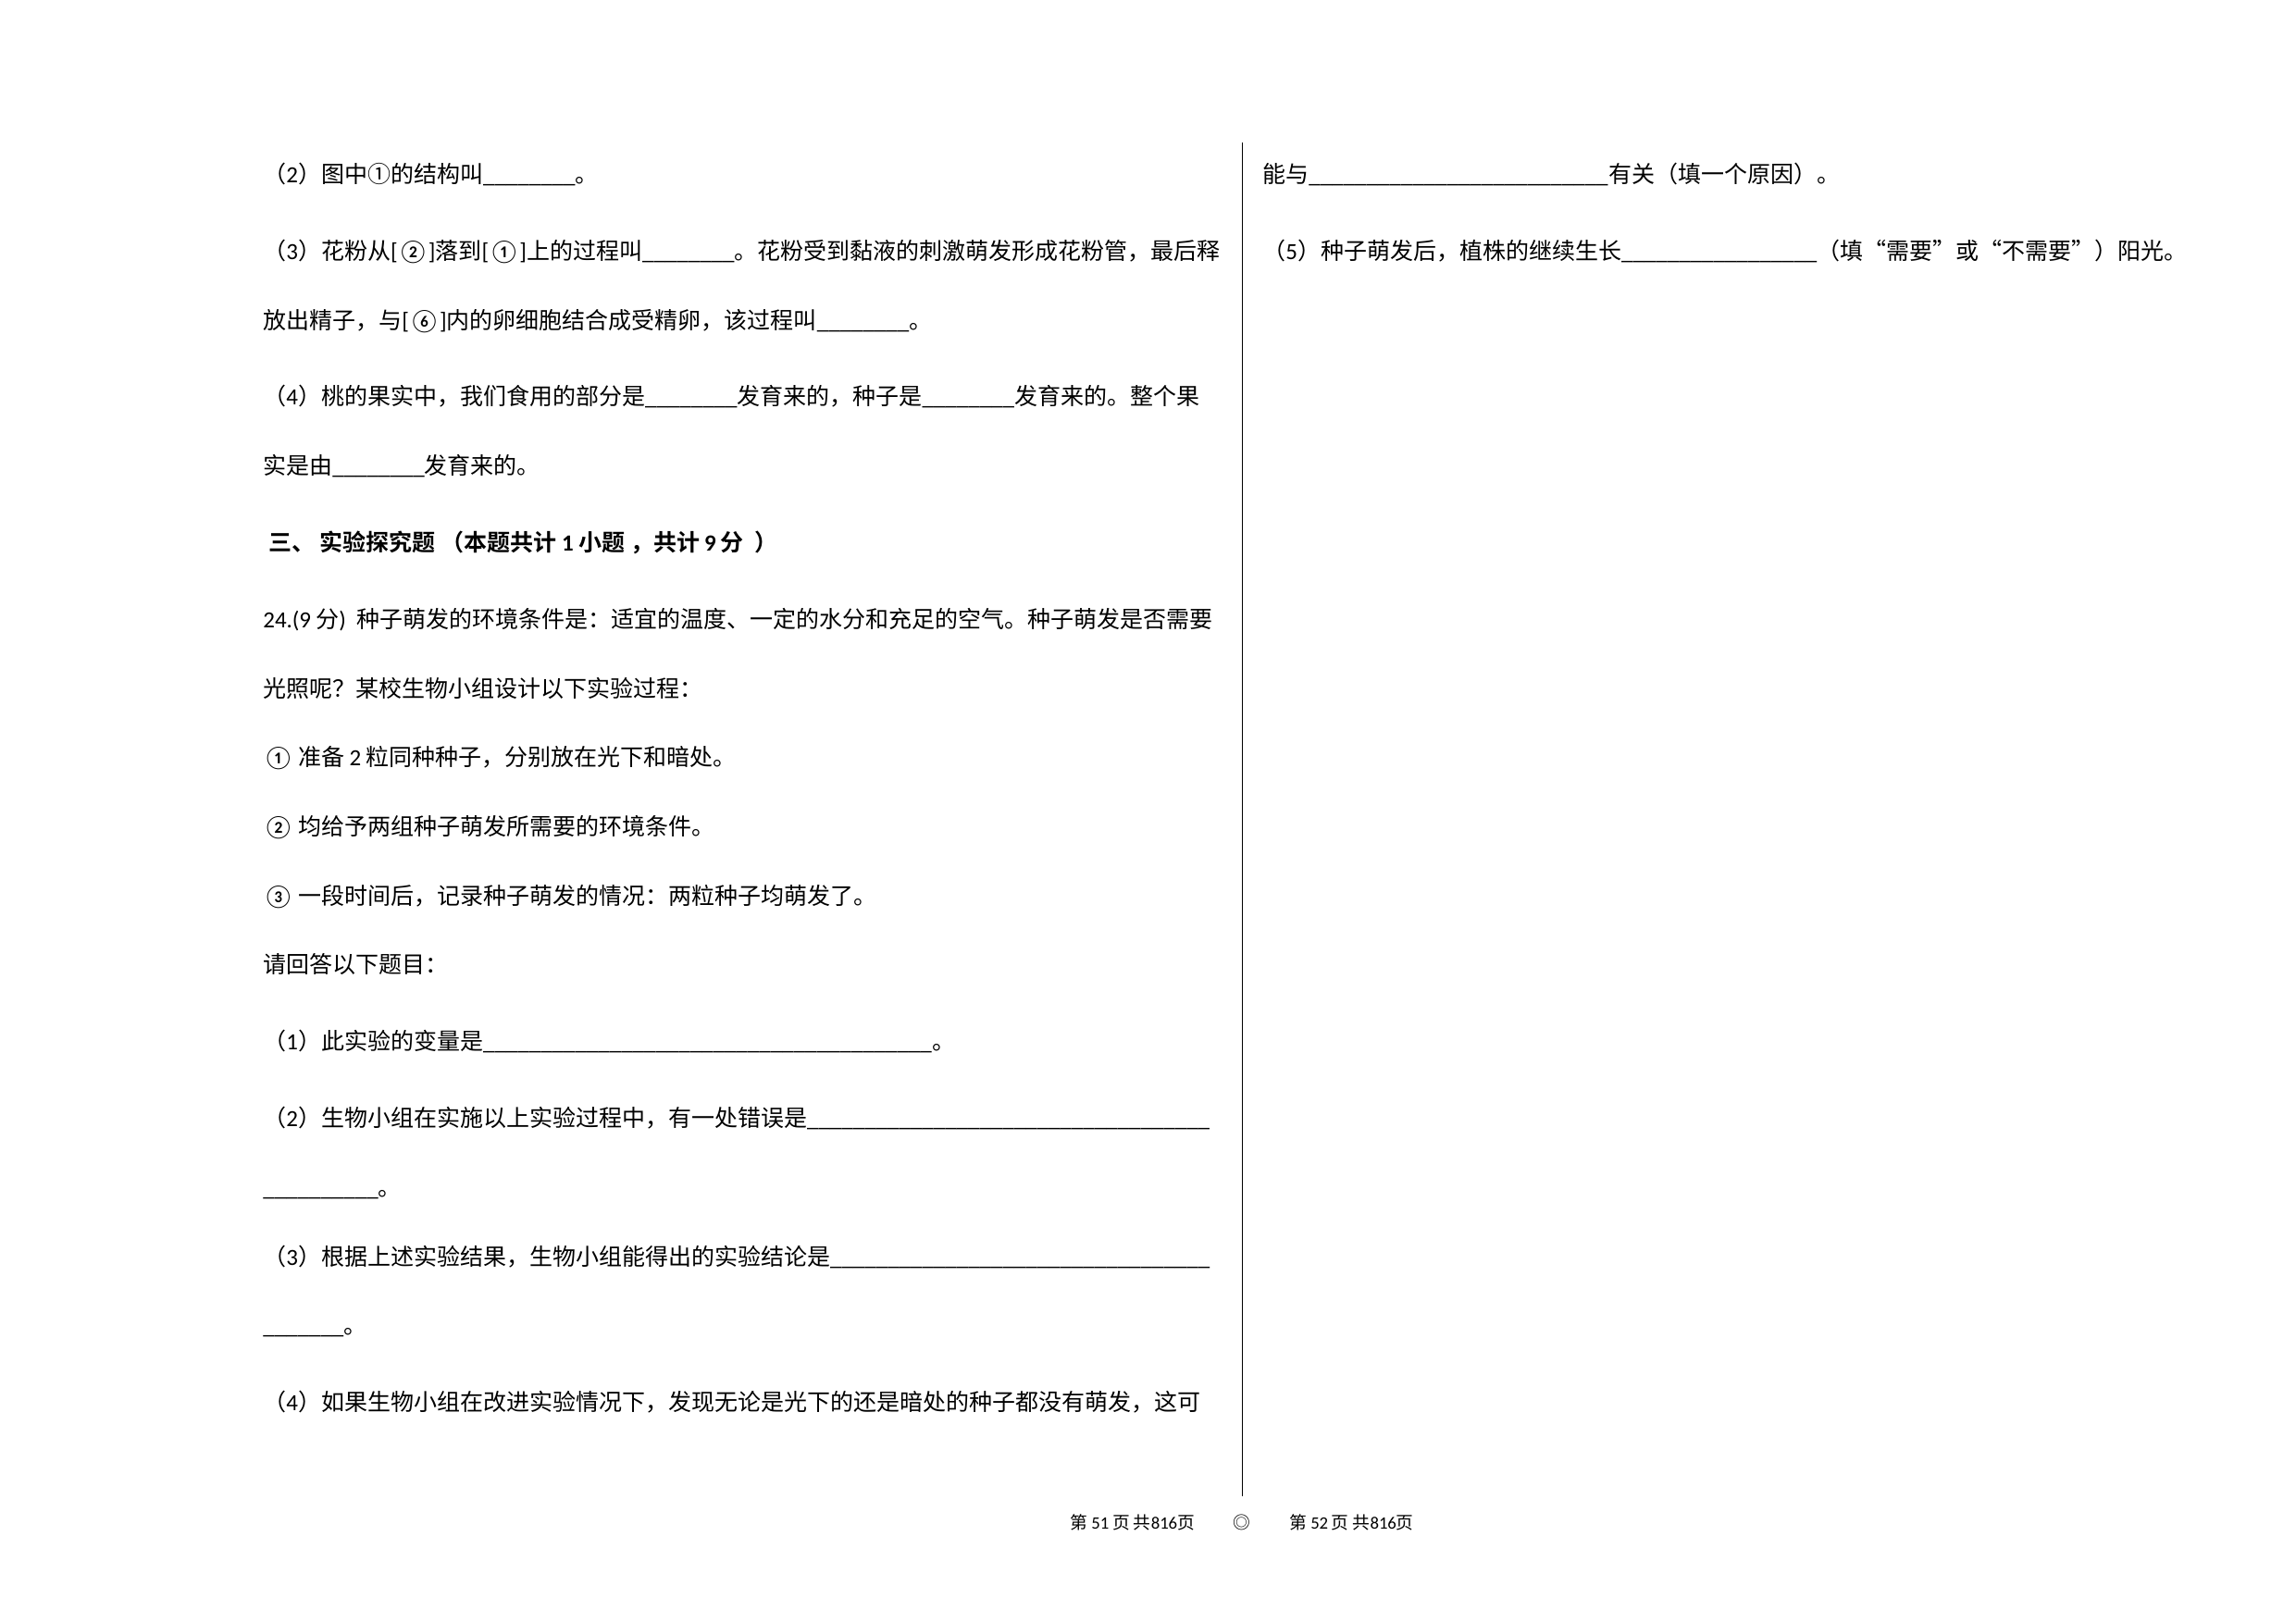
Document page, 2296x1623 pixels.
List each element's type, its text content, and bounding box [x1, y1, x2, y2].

text （4）如果生物小组在改进实验情况下，发现无论是光下的还是暗处的种子都没有萌发，这可能与__________________________有关（填一个原因）。 [263, 1370, 1222, 1431]
text （3）花粉从[②]落到[①]上的过程叫________。花粉受到黏液的刺激萌发形成花粉管，最后释放出精子，与[⑥]内的卵细胞结合成受精卵，该过程叫________。 [263, 219, 1222, 349]
text （2）生物小组在实施以上实验过程中，有一处错误是_____________________________________________。 （3）根据上述实验结果，生物小组能得出的实验结论是________________________________________。 [263, 1086, 1222, 1354]
text （2）图中①的结构叫________。 [263, 142, 1222, 203]
text （5）种子萌发后，植株的继续生长_________________（填“需要”或“不需要”）阳光。 [1262, 219, 2221, 279]
text 三、 实验探究题 （本题共计 1 小题 ，共计9分 ） [263, 511, 1222, 571]
text （4）如果生物小组在改进实验情况下，发现无论是光下的还是暗处的种子都没有萌发，这可能与__________________________有关（填一个原因）。 [1262, 142, 2221, 203]
text （1）此实验的变量是_______________________________________。 [263, 1010, 1222, 1070]
text （4）桃的果实中，我们食用的部分是________发育来的，种子是________发育来的。整个果实是由________发育来的。 [263, 365, 1222, 494]
text 24.(9分) 种子萌发的环境条件是：适宜的温度、一定的水分和充足的空气。种子萌发是否需要光照呢？某校生物小组设计以下实验过程： ①准备2粒同种种子，分别放在光下和暗处。 ②均给予两组种子萌发所需要的环境条件。 ③一段时间后，记录种子萌发的情况：两粒种子均萌发了。 请回答以下题目： [263, 588, 1222, 993]
